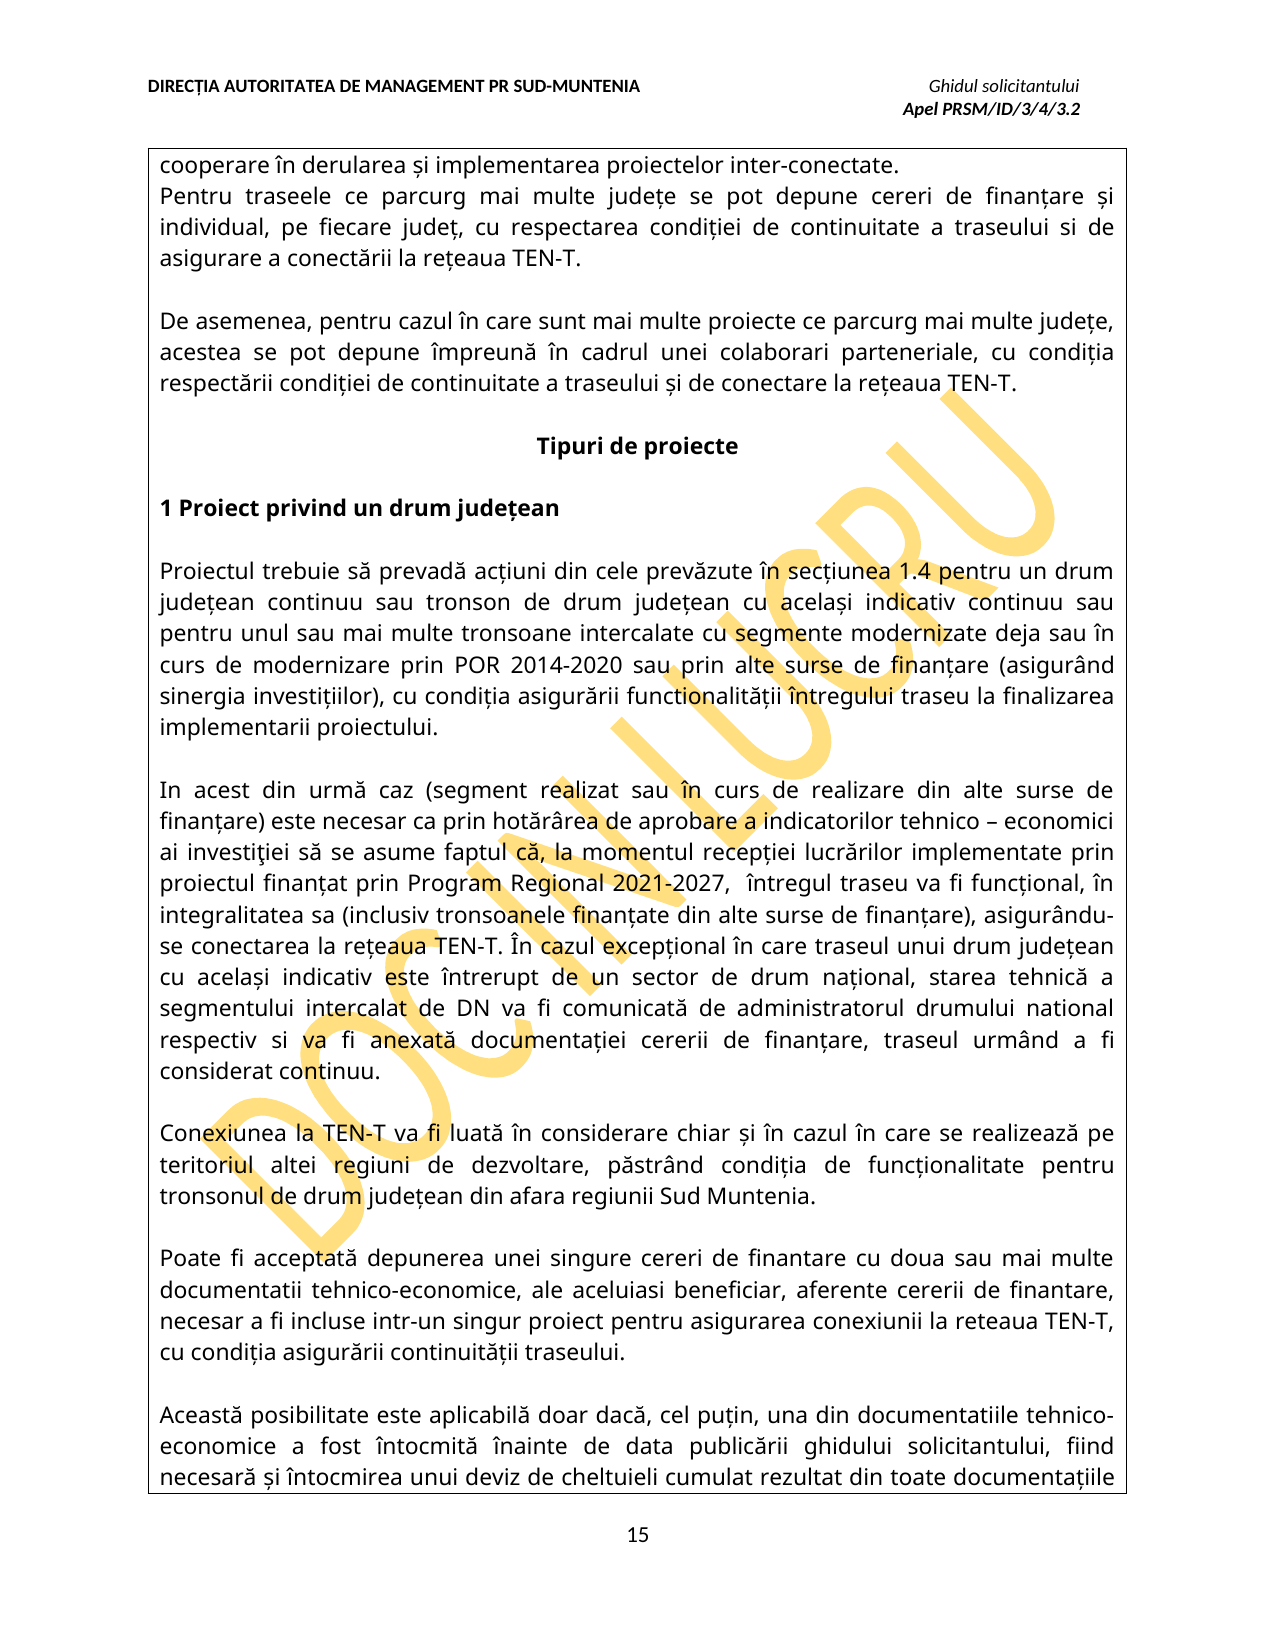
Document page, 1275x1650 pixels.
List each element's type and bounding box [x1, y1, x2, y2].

table_header [149, 149, 1126, 1492]
